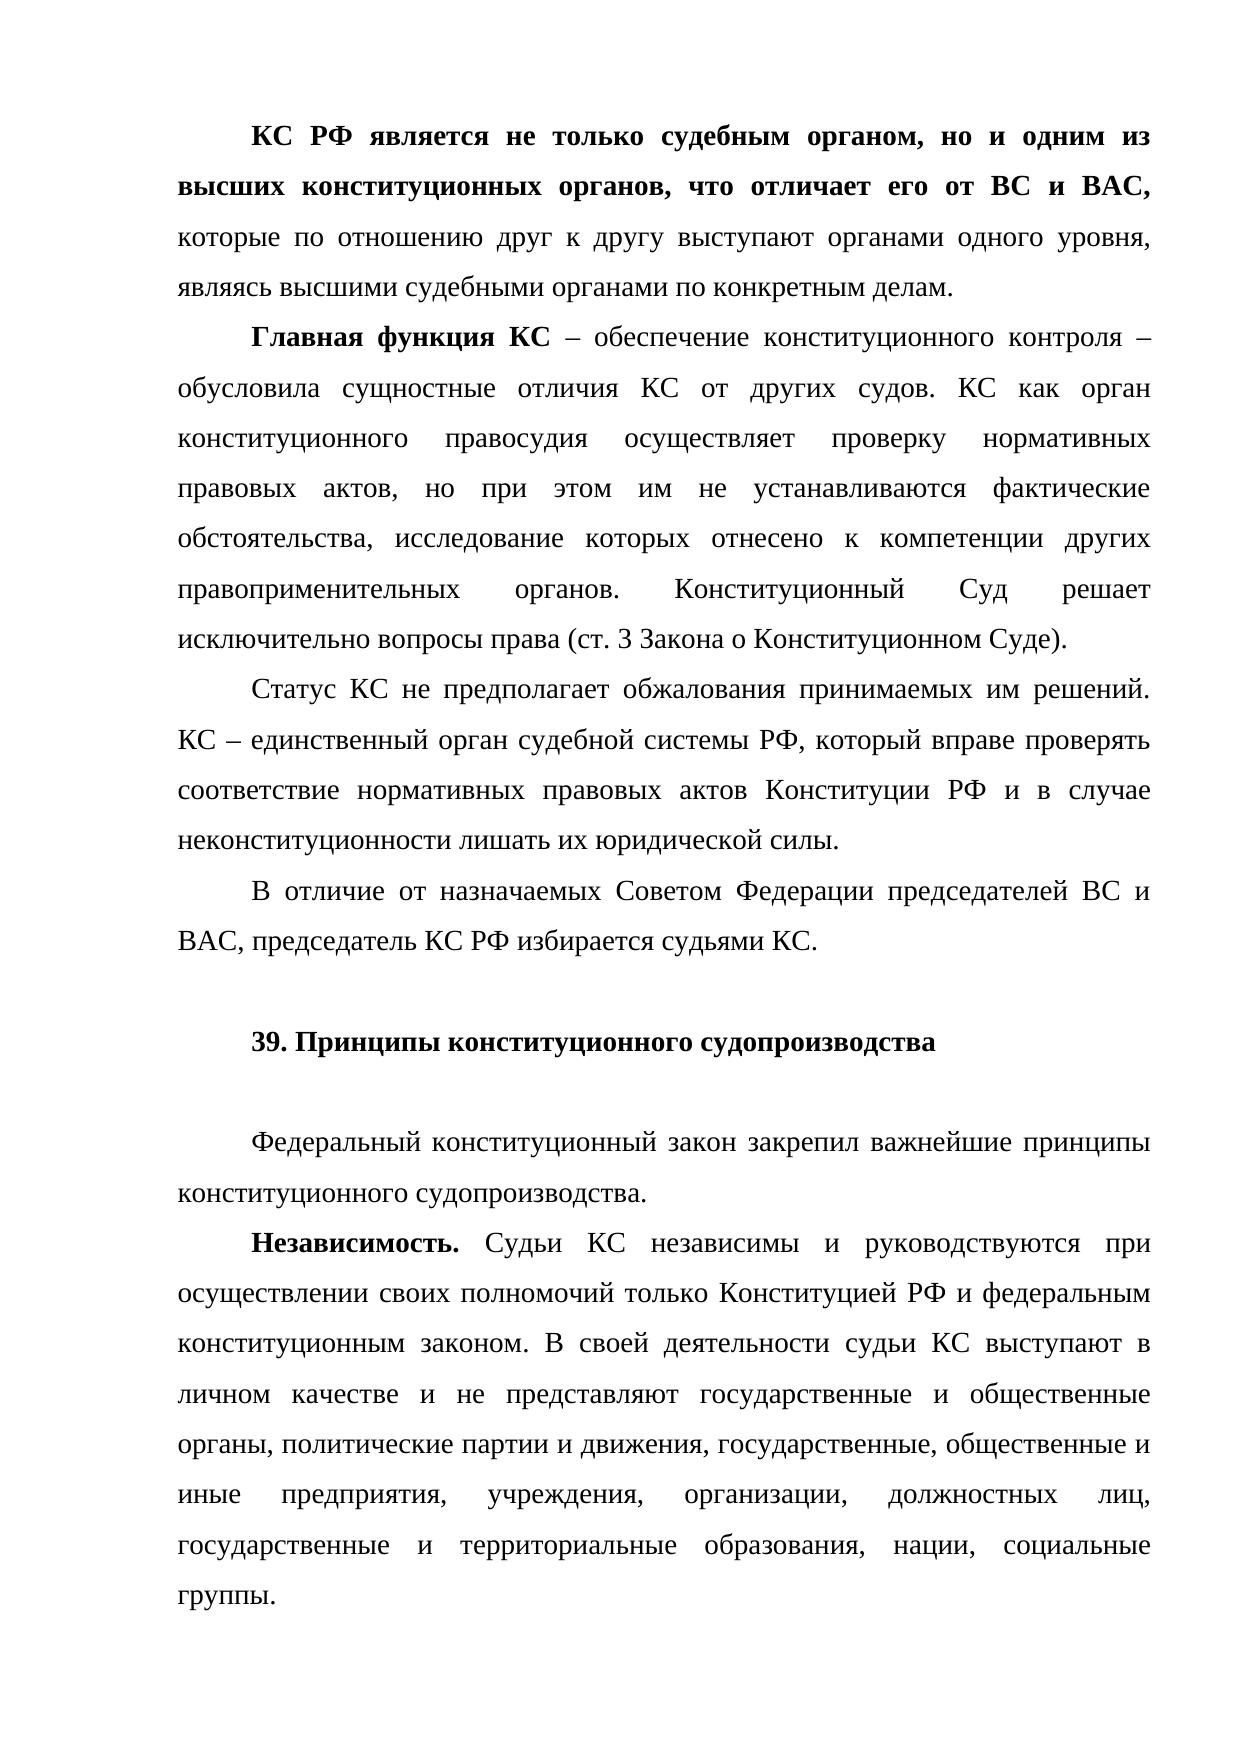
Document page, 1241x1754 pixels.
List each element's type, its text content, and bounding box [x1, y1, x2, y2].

text Статус КС не предполагает обжалования принимаемых им решений. КС – единственный орган судебной системы РФ, который вправе проверять соответствие нормативных правовых актов Конституции РФ и в случае неконституционности лишать их юридической силы. [177, 672, 1152, 856]
text Главная функция КС – обеспечение конституционного контроля – обусловила сущностные отличия КС от других судов. КС как орган конституционного правосудия осуществляет проверку нормативных правовых актов, но при этом им не устанавливаются фактические обстоятельства, исследование которых отнесено к компетенции других правоприменительных органов. Конституционный Суд решает исключительно вопросы права (ст. 3 Закона о Конституционном Суде). [177, 319, 1152, 655]
text В отличие от назначаемых Советом Федерации председателей ВС и ВАС, председатель КС РФ избирается судьями КС. [177, 873, 1152, 957]
text Независимость. Судьи КС независимы и руководствуются при осуществлении своих полномочий только Конституцией РФ и федеральным конституционным законом. В своей деятельности судьи КС выступают в личном качестве и не представляют государственные и общественные органы, политические партии и движения, государственные, общественные и иные предприятия, учреждения, организации, должностных лиц, государственные и территориальные образования, нации, социальные группы. [177, 1225, 1152, 1611]
text Федеральный конституционный закон закрепил важнейшие принципы конституционного судопроизводства. [177, 1124, 1152, 1208]
text КС РФ является не только судебным органом, но и одним из высших конституционных органов, что отличает его от ВС и ВАС, которые по отношению друг к другу выступают органами одного уровня, являясь высшими судебными органами по конкретным делам. [177, 118, 1152, 303]
subtitle 39. Принципы конституционного судопроизводства [177, 1024, 1152, 1057]
